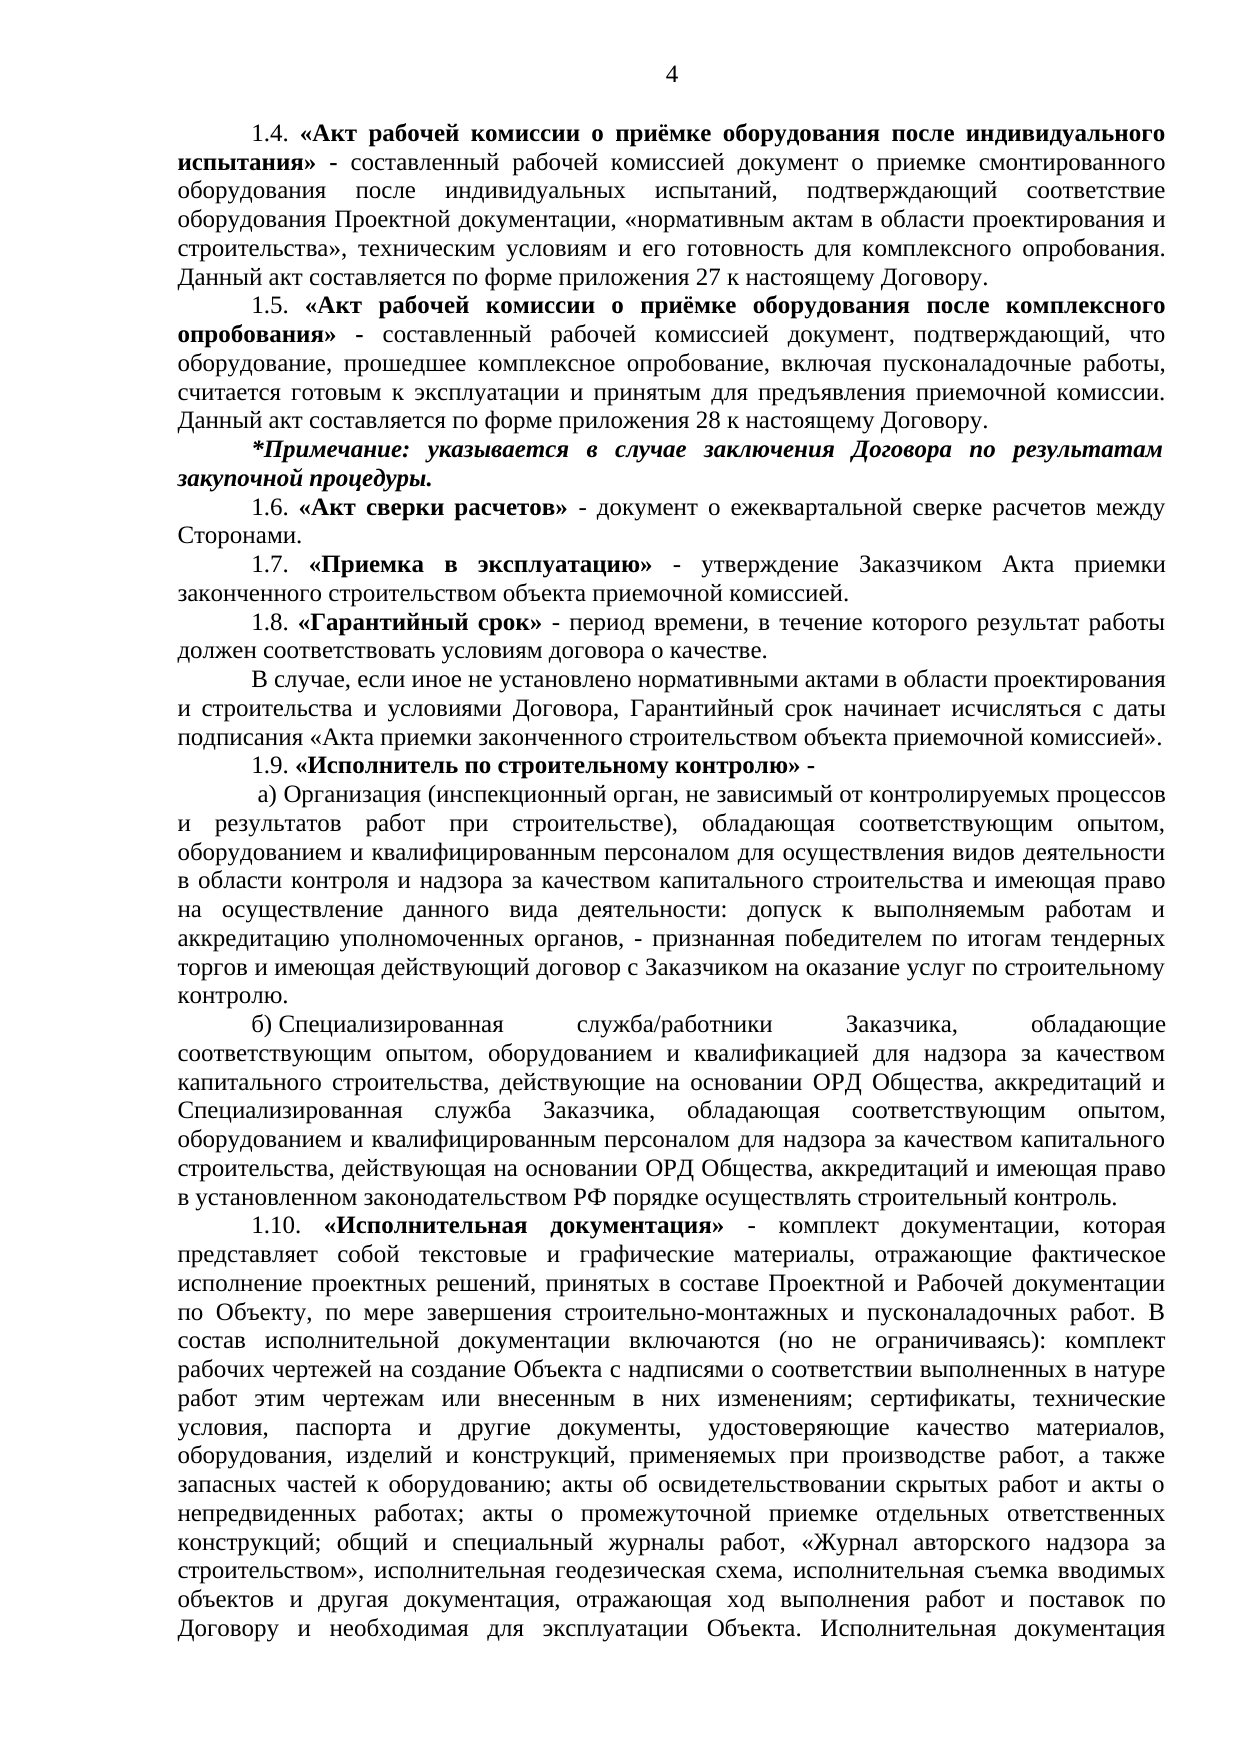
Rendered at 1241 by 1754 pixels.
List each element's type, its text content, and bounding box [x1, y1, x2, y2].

text В случае, если иное не установлено нормативными актами в области проектирования и строительства и условиями Договора, Гарантийный срок начинает исчисляться с даты подписания «Акта приемки законченного строительством объекта приемочной комиссией». [177, 664, 1166, 751]
text *Примечание: указывается в случае заключения Договора по результатам закупочной процедуры. [177, 434, 1166, 492]
text 1.5. «Акт рабочей комиссии о приёмке оборудования после комплексного опробования» - составленный рабочей комиссией документ, подтверждающий, что оборудование, прошедшее комплексное опробование, включая пусконаладочные работы, считается готовым к эксплуатации и принятым для предъявления приемочной комиссии. Данный акт составляется по форме приложения 28 к настоящему Договору. [177, 291, 1166, 434]
text 1.8. «Гарантийный срок» - период времени, в течение которого результат работы должен соответствовать условиям договора о качестве. [177, 607, 1166, 664]
text 1.6. «Акт сверки расчетов» - документ о ежеквартальной сверке расчетов между Сторонами. [177, 492, 1166, 549]
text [177, 1211, 1166, 1642]
text 1.9. «Исполнитель по строительному контролю» - [177, 751, 1166, 779]
text б) Специализированная служба/работники Заказчика, обладающие соответствующим опытом, оборудованием и квалификацией для надзора за качеством капитального строительства, действующие на основании ОРД Общества, аккредитаций и Специализированная служба Заказчика, обладающая соответствующим опытом, оборудованием и квалифицированным персоналом для надзора за качеством капитального строительства, действующая на основании ОРД Общества, аккредитаций и имеющая право в установленном законодательством РФ порядке осуществлять строительный контроль. [177, 1009, 1166, 1211]
text 1.7. «Приемка в эксплуатацию» - утверждение Заказчиком Акта приемки законченного строительством объекта приемочной комиссией. [177, 549, 1166, 607]
text а) Организация (инспекционный орган, не зависимый от контролируемых процессов и результатов работ при строительстве), обладающая соответствующим опытом, оборудованием и квалифицированным персоналом для осуществления видов деятельности в области контроля и надзора за качеством капитального строительства и имеющая право на осуществление данного вида деятельности: допуск к выполняемым работам и аккредитацию уполномоченных органов, - признанная победителем по итогам тендерных торгов и имеющая действующий договор с Заказчиком на оказание услуг по строительному контролю. [177, 779, 1166, 1009]
text 1.4. «Акт рабочей комиссии о приёмке оборудования после индивидуального испытания» - составленный рабочей комиссией документ о приемке смонтированного оборудования после индивидуальных испытаний, подтверждающий соответствие оборудования Проектной документации, «нормативным актам в области проектирования и строительства», техническим условиям и его готовность для комплексного опробования. Данный акт составляется по форме приложения 27 к настоящему Договору. [177, 118, 1166, 291]
